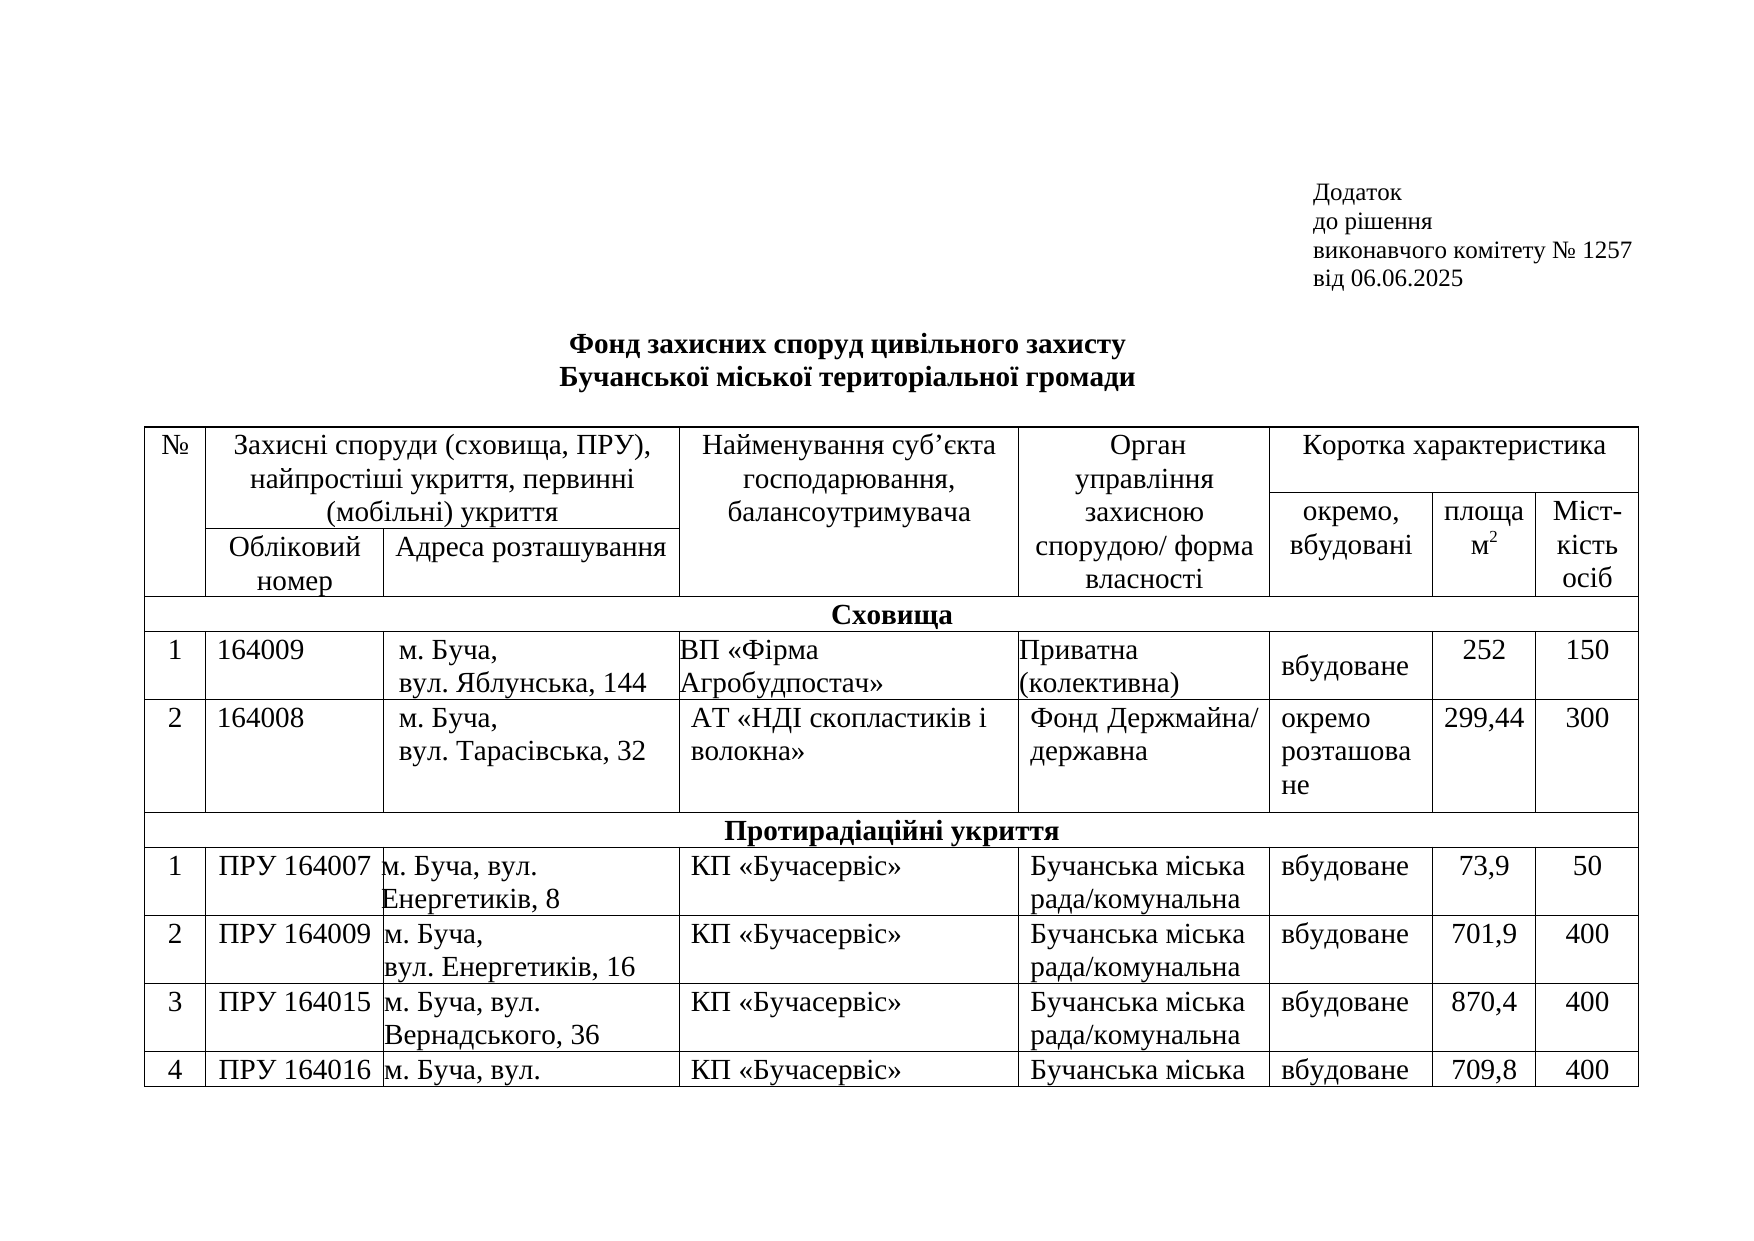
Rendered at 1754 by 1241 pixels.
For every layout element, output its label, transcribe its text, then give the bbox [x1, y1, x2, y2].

table_cell 300 [1536, 700, 1638, 812]
table_cell Сховища [145, 597, 1638, 631]
table_cell вбудоване [1270, 916, 1432, 983]
table_cell вбудоване [1270, 632, 1432, 699]
table_cell Міст-кість осіб [1536, 493, 1638, 596]
table_cell ПРУ 164009 [206, 916, 383, 983]
table_cell 3 [145, 984, 205, 1051]
text до рішення [709, 206, 1636, 235]
text від 06.06.2025 [709, 263, 1636, 292]
table_cell окремо, вбудовані [1270, 493, 1432, 596]
table_cell окремо розташоване [1270, 700, 1432, 812]
table_header Захисні споруди (сховища, ПРУ), найпростіші укриття, первинні (мобільні) укриття [206, 428, 679, 528]
table_cell АТ «НДІ скопластиків і волокна» [680, 700, 1018, 812]
table_cell ПРУ 164007 [206, 848, 383, 915]
table_cell 400 [1536, 984, 1638, 1051]
table_cell м. Буча, вул. Енергетиків, 8 [384, 848, 679, 915]
table_cell м. Буча, вул. Тарасівська, 32 [384, 700, 679, 812]
table_cell 50 [1536, 848, 1638, 915]
table_cell 1 [145, 632, 205, 699]
table_cell 164009 [206, 632, 383, 699]
table_cell вбудоване [1270, 1052, 1432, 1086]
table_header Коротка характеристика [1270, 428, 1638, 492]
table_cell Обліковий номер [206, 529, 383, 596]
table_cell 150 [1536, 632, 1638, 699]
table_cell 2 [145, 916, 205, 983]
table_cell ПРУ 164016 [206, 1052, 383, 1086]
table_cell 164008 [206, 700, 383, 812]
text Бучанської міської територіальної громади [59, 359, 1636, 393]
table_cell Фонд Держмайна/ державна [1019, 700, 1269, 812]
table_cell м. Буча, вул. Енергетиків, 16 [384, 916, 679, 983]
table_cell м. Буча, вул. Вернадського, 36 [384, 984, 679, 1051]
table_cell ВП «Фірма Агробудпостач» [680, 632, 1018, 699]
table_header Найменування суб’єкта господарювання, балансоутримувача [680, 428, 1018, 596]
table_cell площа м2 [1433, 493, 1535, 596]
table_header Орган управління захисною спорудою/ форма власності [1019, 428, 1269, 596]
table_cell 1 [145, 848, 205, 915]
table_cell 400 [1536, 1052, 1638, 1086]
table_cell 701,9 [1433, 916, 1535, 983]
table_cell м. Буча, вул. Яблунська, 144 [384, 632, 679, 699]
table_cell 73,9 [1433, 848, 1535, 915]
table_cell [1019, 1052, 1269, 1086]
table_cell Бучанська міська рада/комунальна [1019, 984, 1269, 1051]
text Додаток [59, 177, 1636, 206]
text виконавчого комітету № 1257 [709, 235, 1636, 263]
table_cell КП «Бучасервіс» [680, 1052, 1018, 1086]
table_cell Бучанська міська рада/комунальна [1019, 848, 1269, 915]
table_cell 870,4 [1433, 984, 1535, 1051]
table_cell вбудоване [1270, 984, 1432, 1051]
table_cell КП «Бучасервіс» [680, 984, 1018, 1051]
table_cell Адреса розташування [384, 529, 679, 596]
table_cell КП «Бучасервіс» [680, 916, 1018, 983]
table_cell вбудоване [1270, 848, 1432, 915]
table_cell Бучанська міська рада/комунальна [1019, 916, 1269, 983]
table_cell 2 [145, 700, 205, 812]
table_cell 252 [1433, 632, 1535, 699]
table_cell 400 [1536, 916, 1638, 983]
table_cell КП «Бучасервіс» [680, 848, 1018, 915]
table_cell ПРУ 164015 [206, 984, 383, 1051]
table_cell Приватна (колективна) [1019, 632, 1269, 699]
table_cell 4 [145, 1052, 205, 1086]
table_header № [145, 428, 205, 596]
text Фонд захисних споруд цивільного захисту [59, 326, 1636, 359]
table_cell 709,8 [1433, 1052, 1535, 1086]
table_cell 299,44 [1433, 700, 1535, 812]
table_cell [384, 1052, 679, 1086]
table_cell Протирадіаційні укриття [145, 813, 1638, 847]
